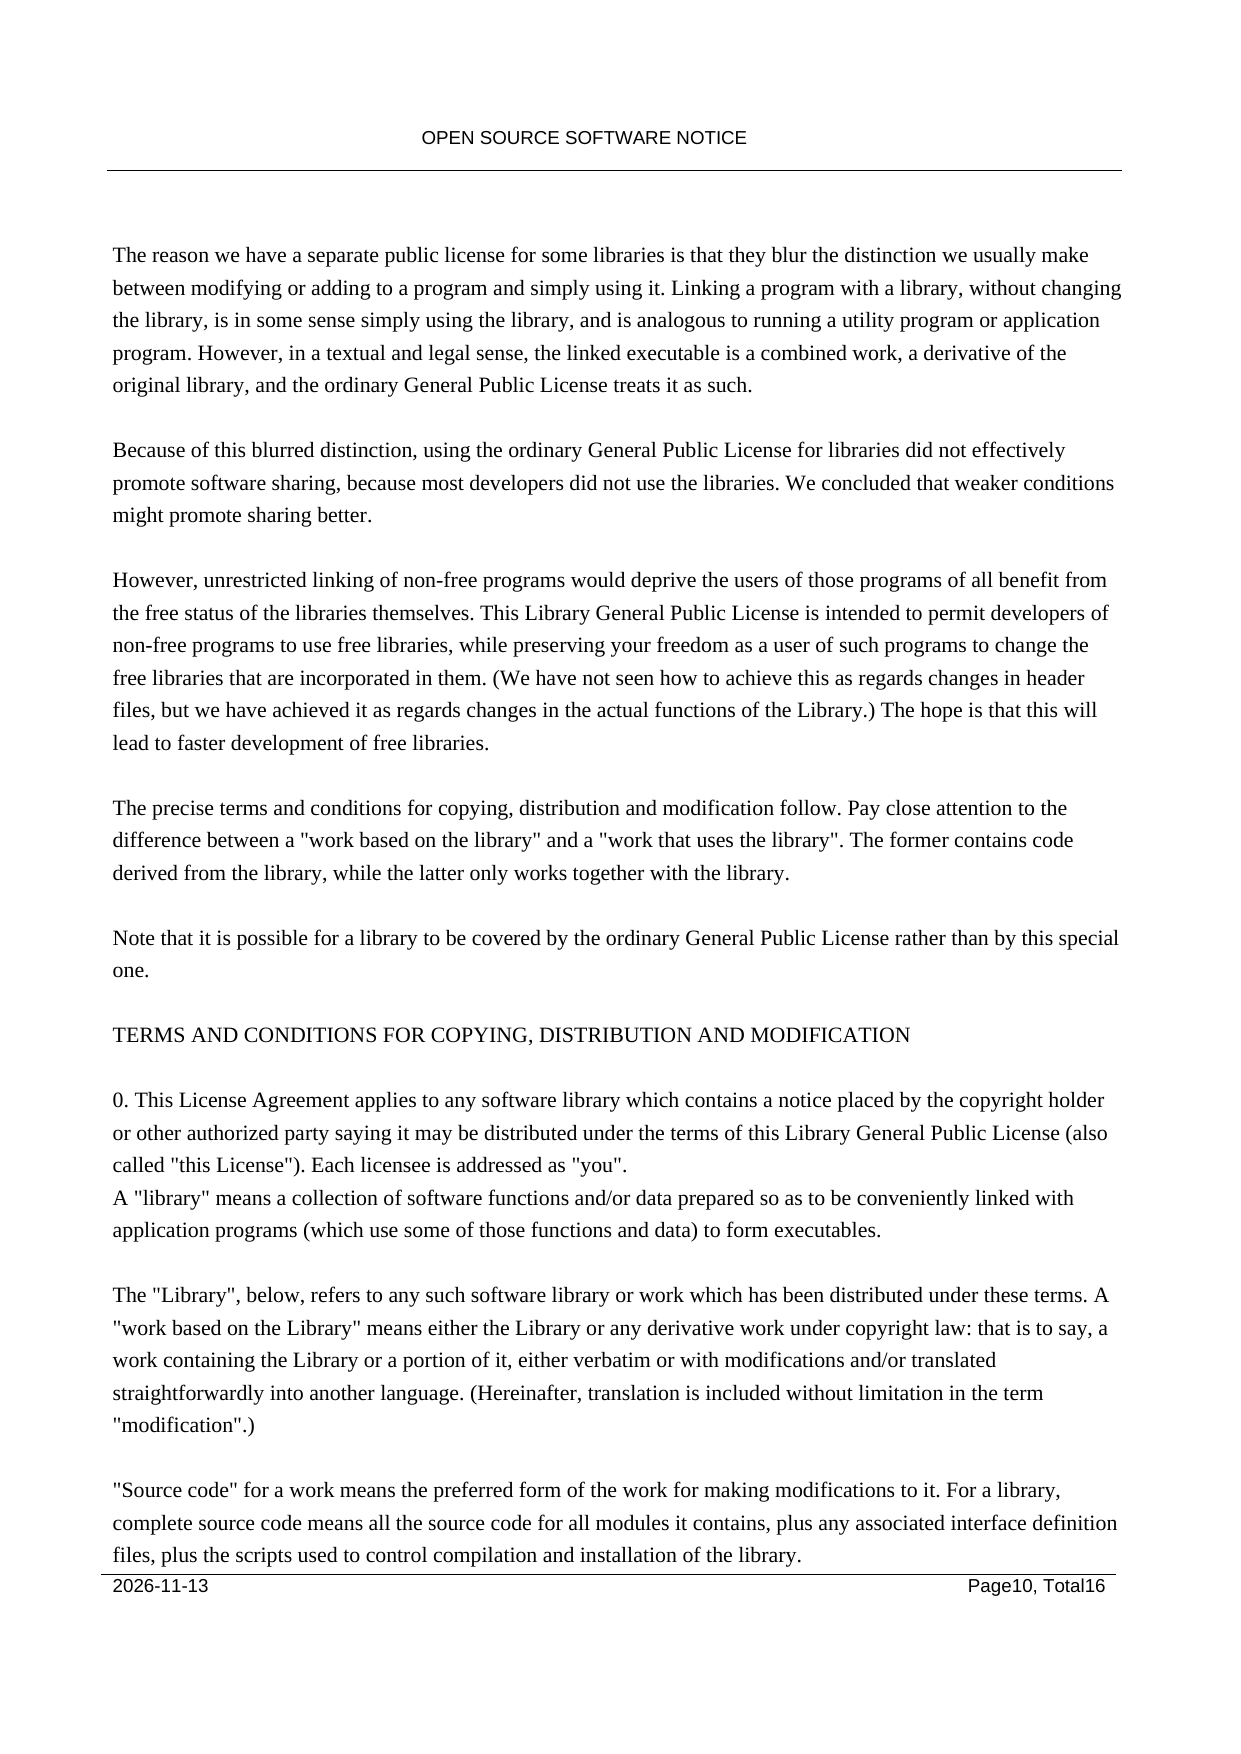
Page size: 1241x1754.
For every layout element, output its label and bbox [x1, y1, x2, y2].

text [112, 206, 1128, 1571]
